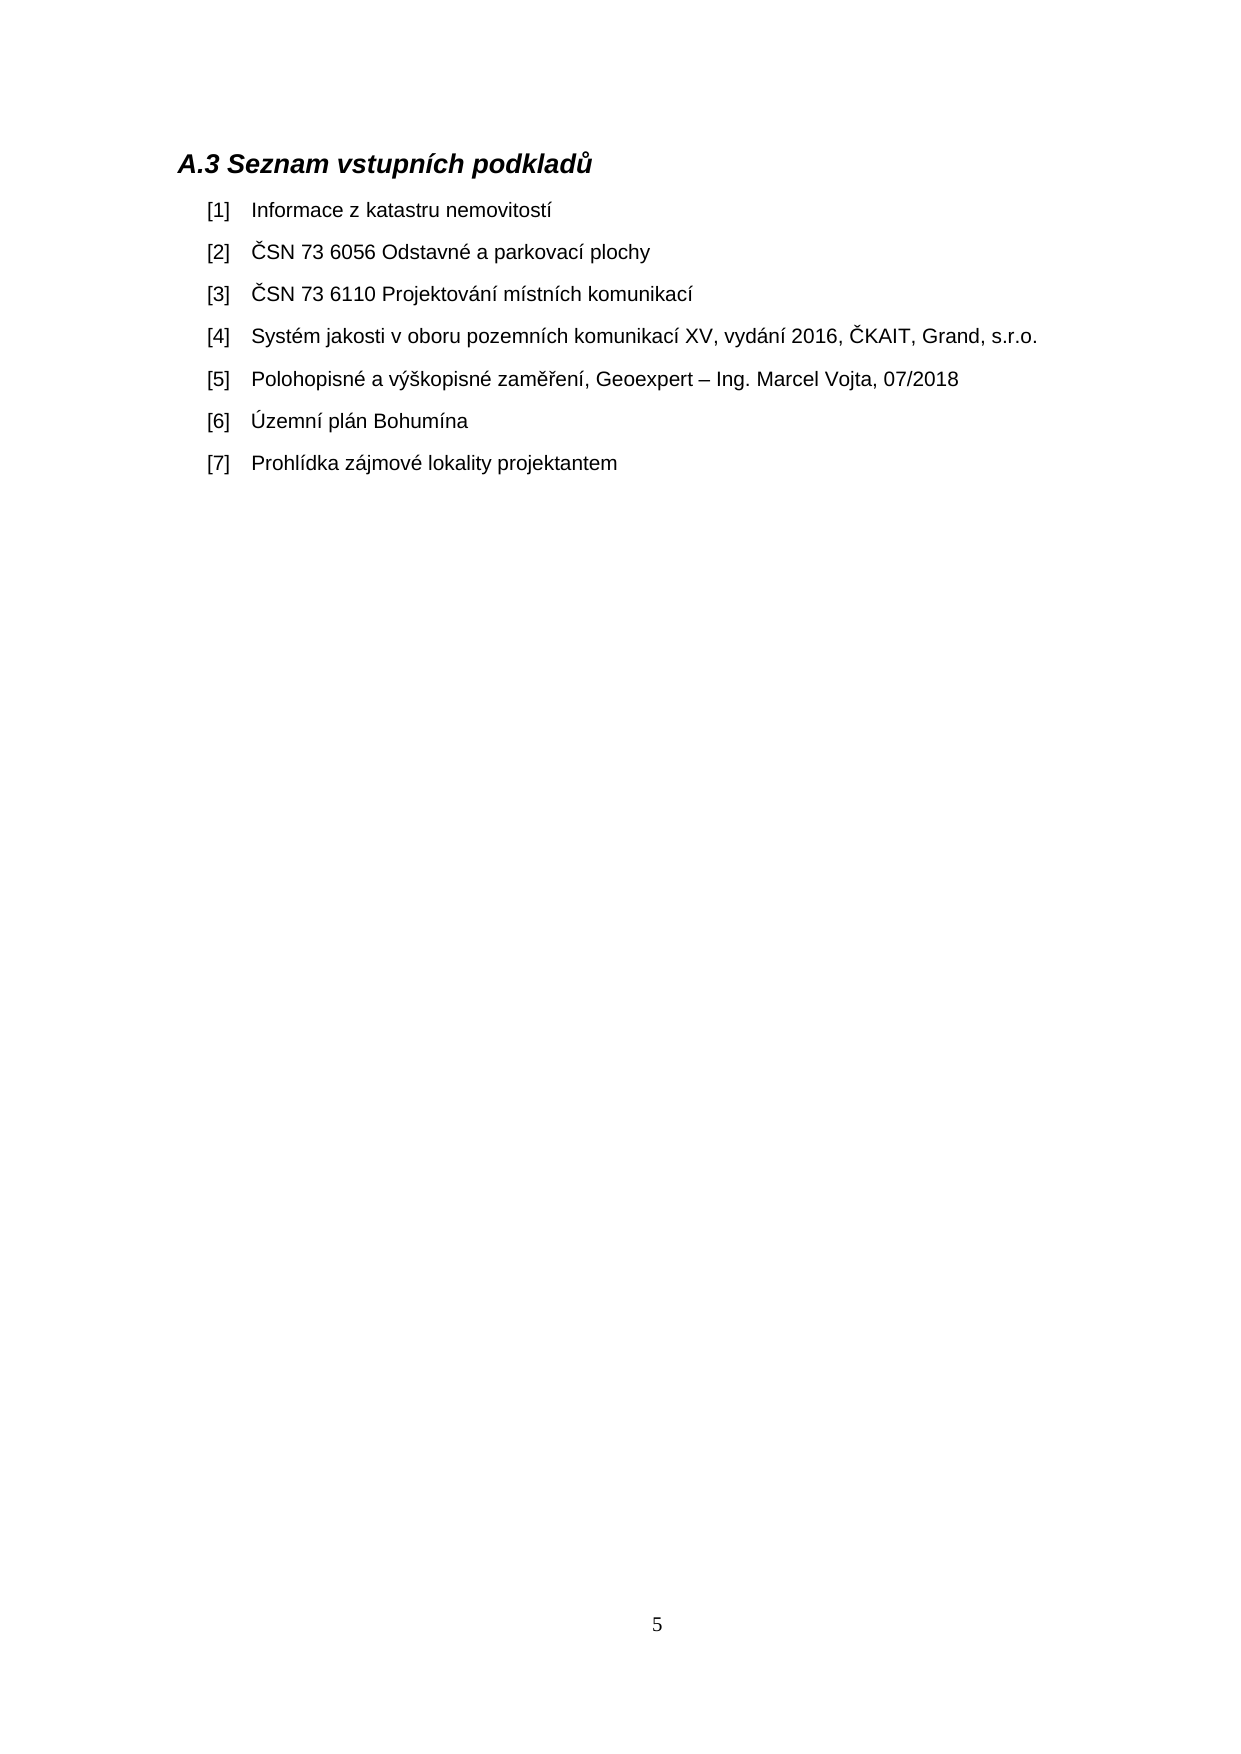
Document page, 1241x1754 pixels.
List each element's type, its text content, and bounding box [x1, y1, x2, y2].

text [3] ČSN 73 6110 Projektování místních komunikací [177, 282, 1137, 306]
text [1] Informace z katastru nemovitostí [177, 198, 1137, 222]
text [7] Prohlídka zájmové lokality projektantem [177, 451, 1137, 475]
text [4] Systém jakosti v oboru pozemních komunikací XV, vydání 2016, ČKAIT, Grand, s.r.o. [177, 324, 1137, 348]
text [2] ČSN 73 6056 Odstavné a parkovací plochy [177, 240, 1137, 264]
text [6] Územní plán Bohumína [207, 409, 1137, 433]
text [5] Polohopisné a výškopisné zaměření, Geoexpert – Ing. Marcel Vojta, 07/2018 [177, 366, 1137, 390]
subtitle A.3 Seznam vstupních podkladů [177, 148, 1137, 179]
